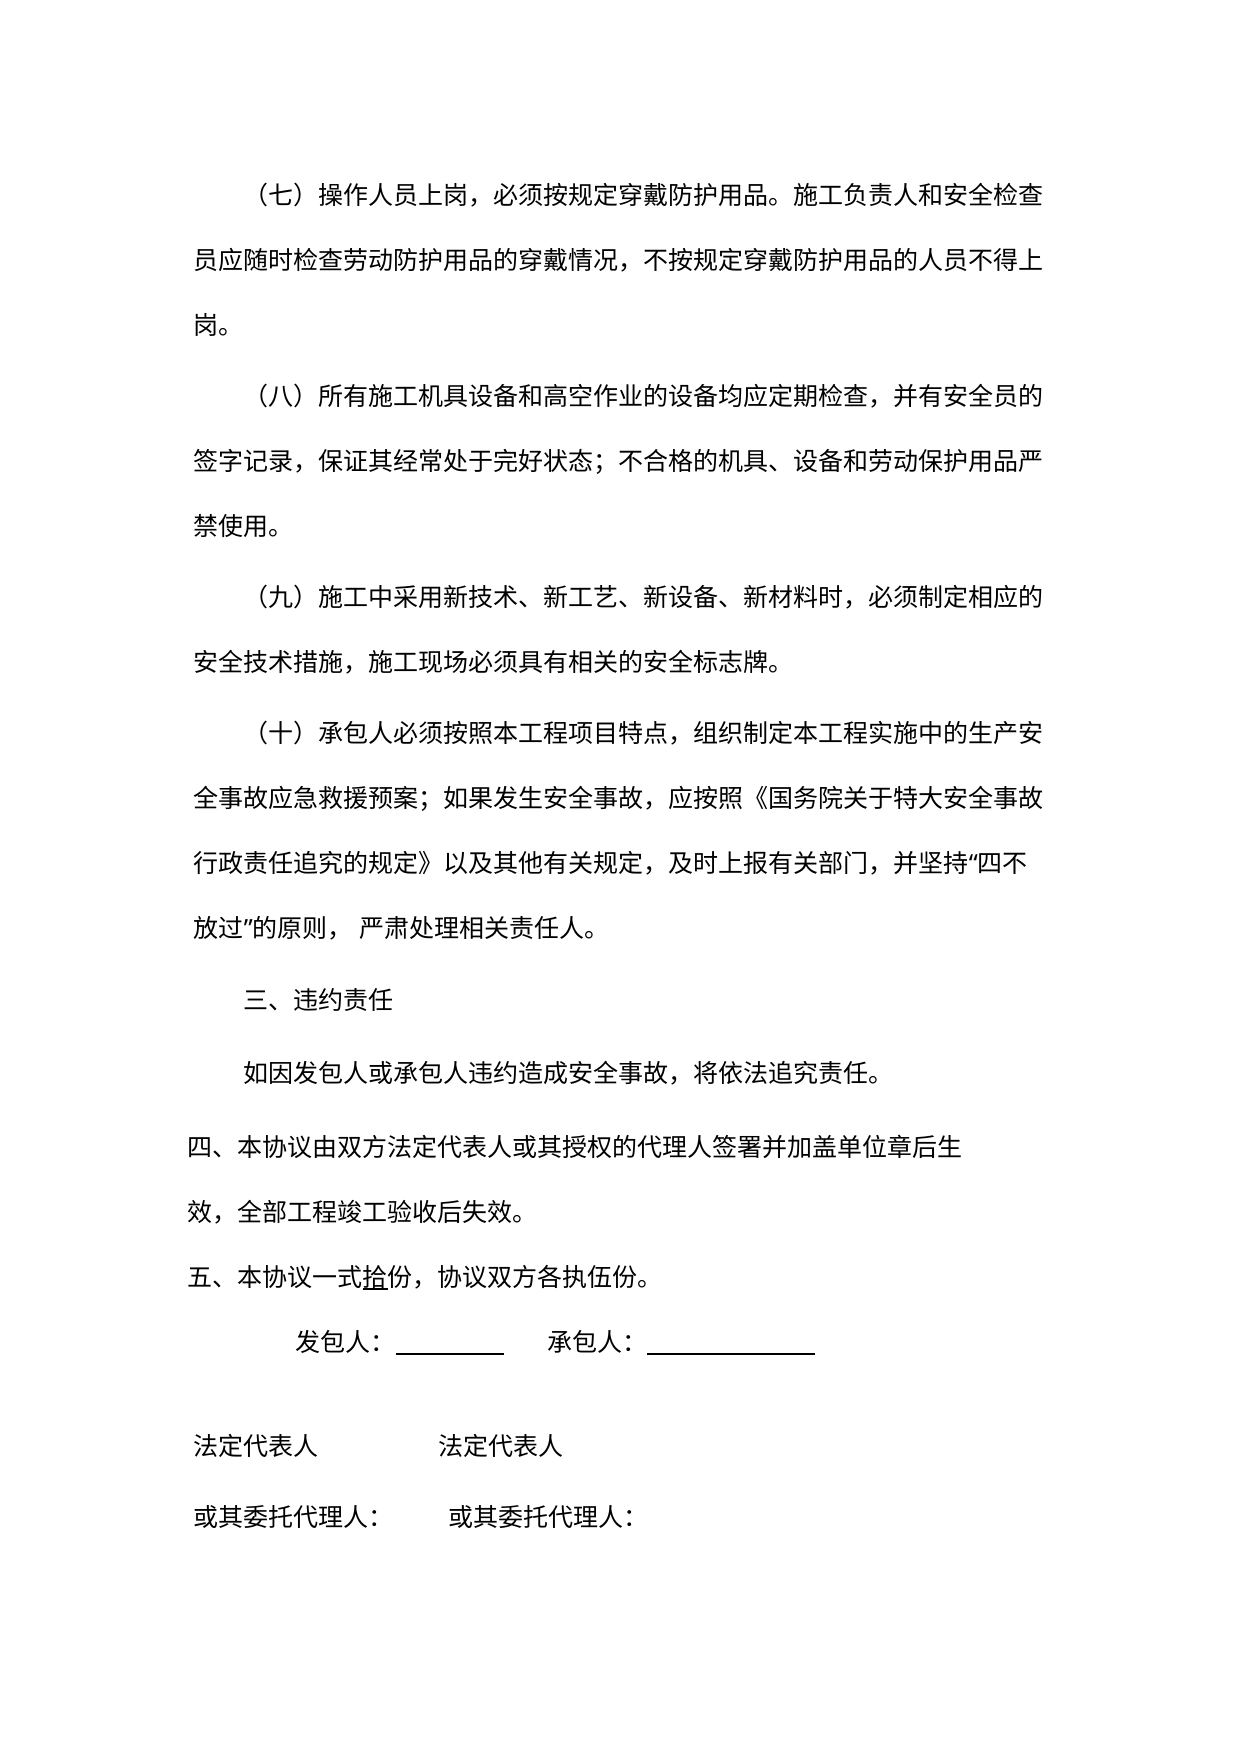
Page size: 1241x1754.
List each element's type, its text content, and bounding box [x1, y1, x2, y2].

text 发包人： 承包人： [295, 1309, 1043, 1374]
text 或其委托代理人： 或其委托代理人： [194, 1484, 1046, 1549]
text 法定代表人 法定代表人 [194, 1413, 1046, 1478]
text （七）操作人员上岗，必须按规定穿戴防护用品。施工负责人和安全检查员应随时检查劳动防护用品的穿戴情况，不按规定穿戴防护用品的人员不得上岗。 [194, 162, 1046, 357]
text 五、本协议一式拾份，协议双方各执伍份。 [187, 1244, 1014, 1309]
text （十）承包人必须按照本工程项目特点，组织制定本工程实施中的生产安全事故应急救援预案；如果发生安全事故，应按照《国务院关于特大安全事故行政责任追究的规定》以及其他有关规定，及时上报有关部门，并坚持“四不放过”的原则， 严肃处理相关责任人。 [194, 701, 1046, 961]
text （九）施工中采用新技术、新工艺、新设备、新材料时，必须制定相应的安全技术措施，施工现场必须具有相关的安全标志牌。 [194, 564, 1046, 694]
text 四、本协议由双方法定代表人或其授权的代理人签署并加盖单位章后生效，全部工程竣工验收后失效。 [187, 1114, 1012, 1244]
text 三、违约责任 [194, 967, 1046, 1032]
text （八）所有施工机具设备和高空作业的设备均应定期检查，并有安全员的签字记录，保证其经常处于完好状态；不合格的机具、设备和劳动保护用品严禁使用。 [194, 363, 1046, 558]
text 如因发包人或承包人违约造成安全事故，将依法追究责任。 [194, 1040, 1046, 1105]
